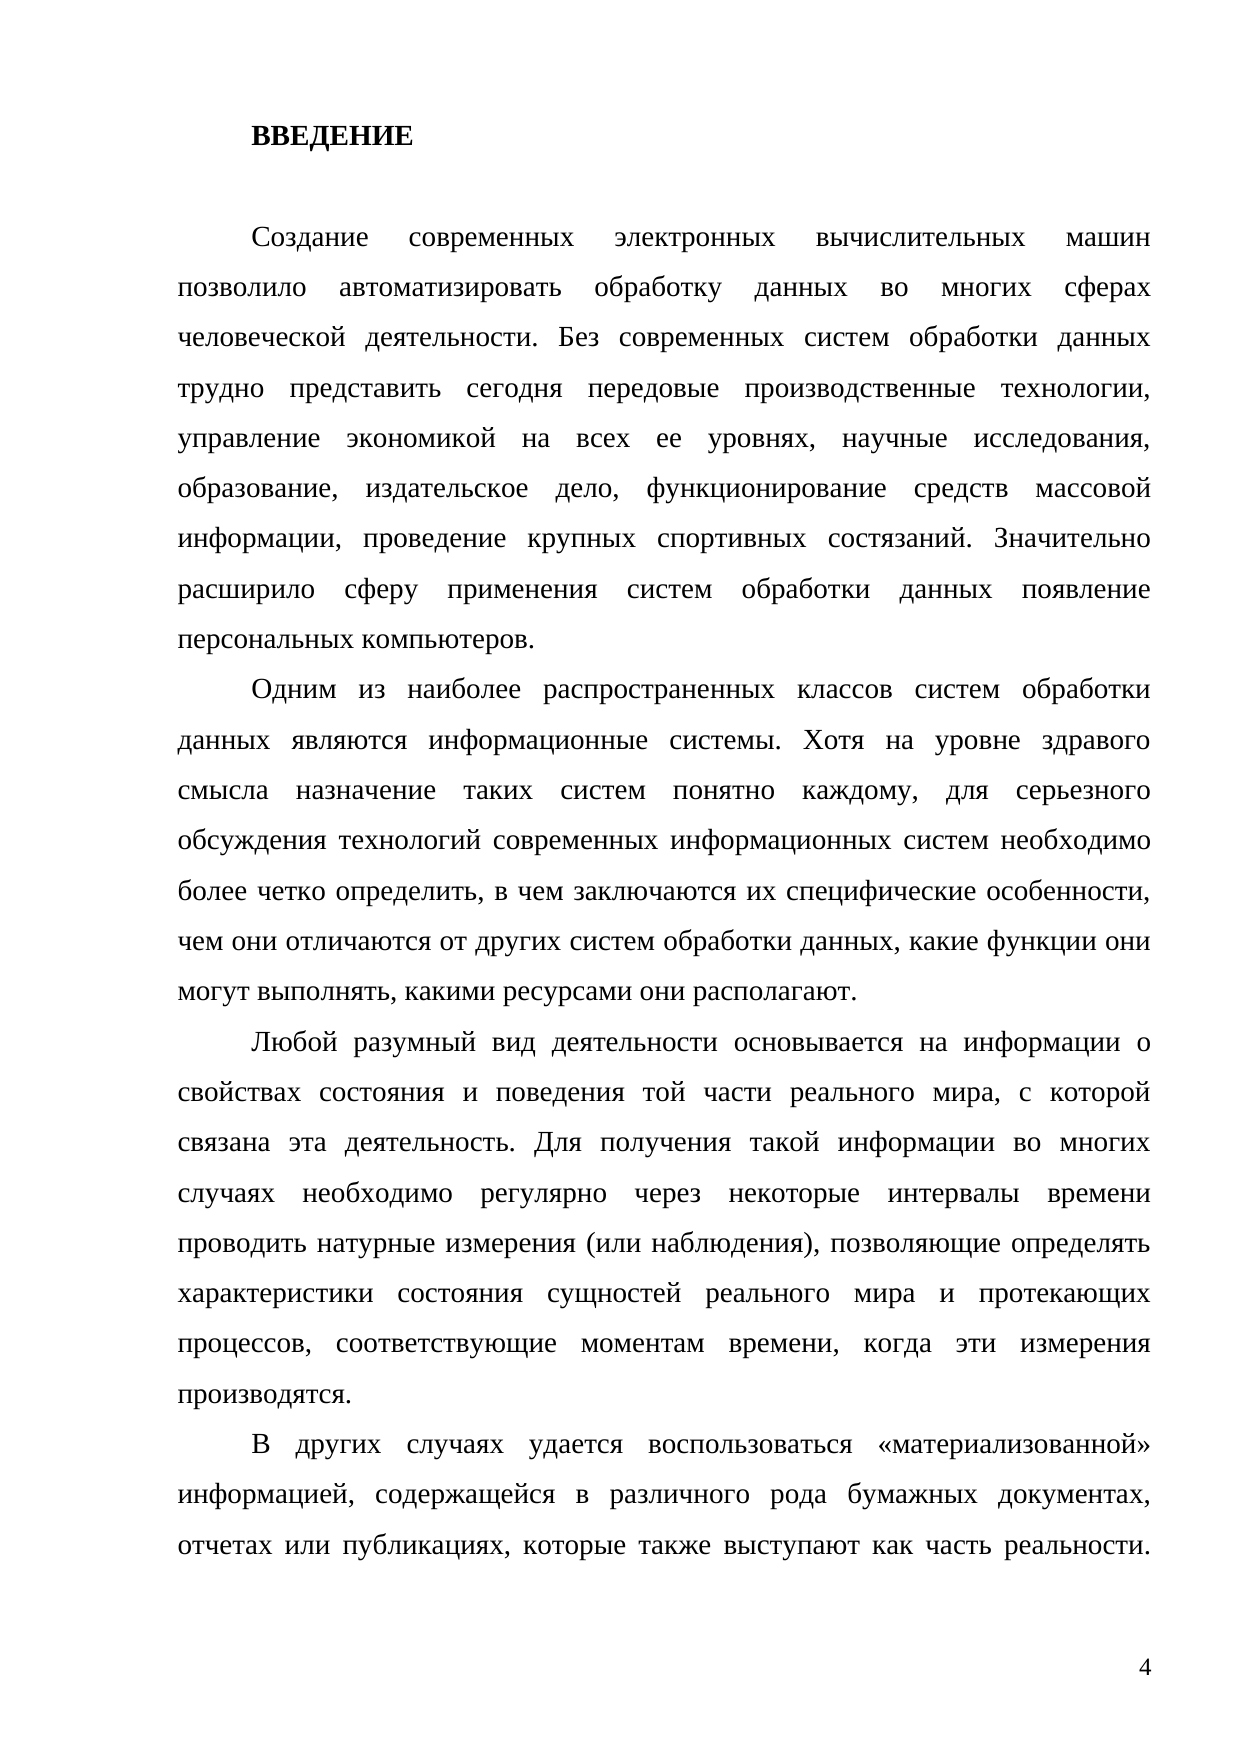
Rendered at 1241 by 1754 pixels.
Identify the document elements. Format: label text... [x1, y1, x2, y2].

text ВВЕДЕНИЕ [177, 118, 1152, 152]
text Любой разумный вид деятельности основывается на информации о свойствах состояния и поведения той части реального мира, с которой связана эта деятельность. Для получения такой информации во многих случаях необходимо регулярно через некоторые интервалы времени проводить натурные измерения (или наблюдения), позволяющие определять характеристики состояния сущностей реального мира и протекающих процессов, соответствующие моментам времени, когда эти измерения производятся. [177, 1024, 1152, 1409]
text Создание современных электронных вычислительных машин позволило автоматизировать обработку данных во многих сферах человеческой деятельности. Без современных систем обработки данных трудно представить сегодня передовые производственные технологии, управление экономикой на всех ее уровнях, научные исследования, образование, издательское дело, функционирование средств массовой информации, проведение крупных спортивных состязаний. Значительно расширило сферу применения систем обработки данных появление персональных компьютеров. [177, 219, 1152, 655]
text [177, 1426, 1152, 1560]
text Одним из наиболее распространенных классов систем обработки данных являются информационные системы. Хотя на уровне здравого смысла назначение таких систем понятно каждому, для серьезного обсуждения технологий современных информационных систем необходимо более четко определить, в чем заключаются их специфические особенности, чем они отличаются от других систем обработки данных, какие функции они могут выполнять, какими ресурсами они располагают. [177, 672, 1152, 1007]
